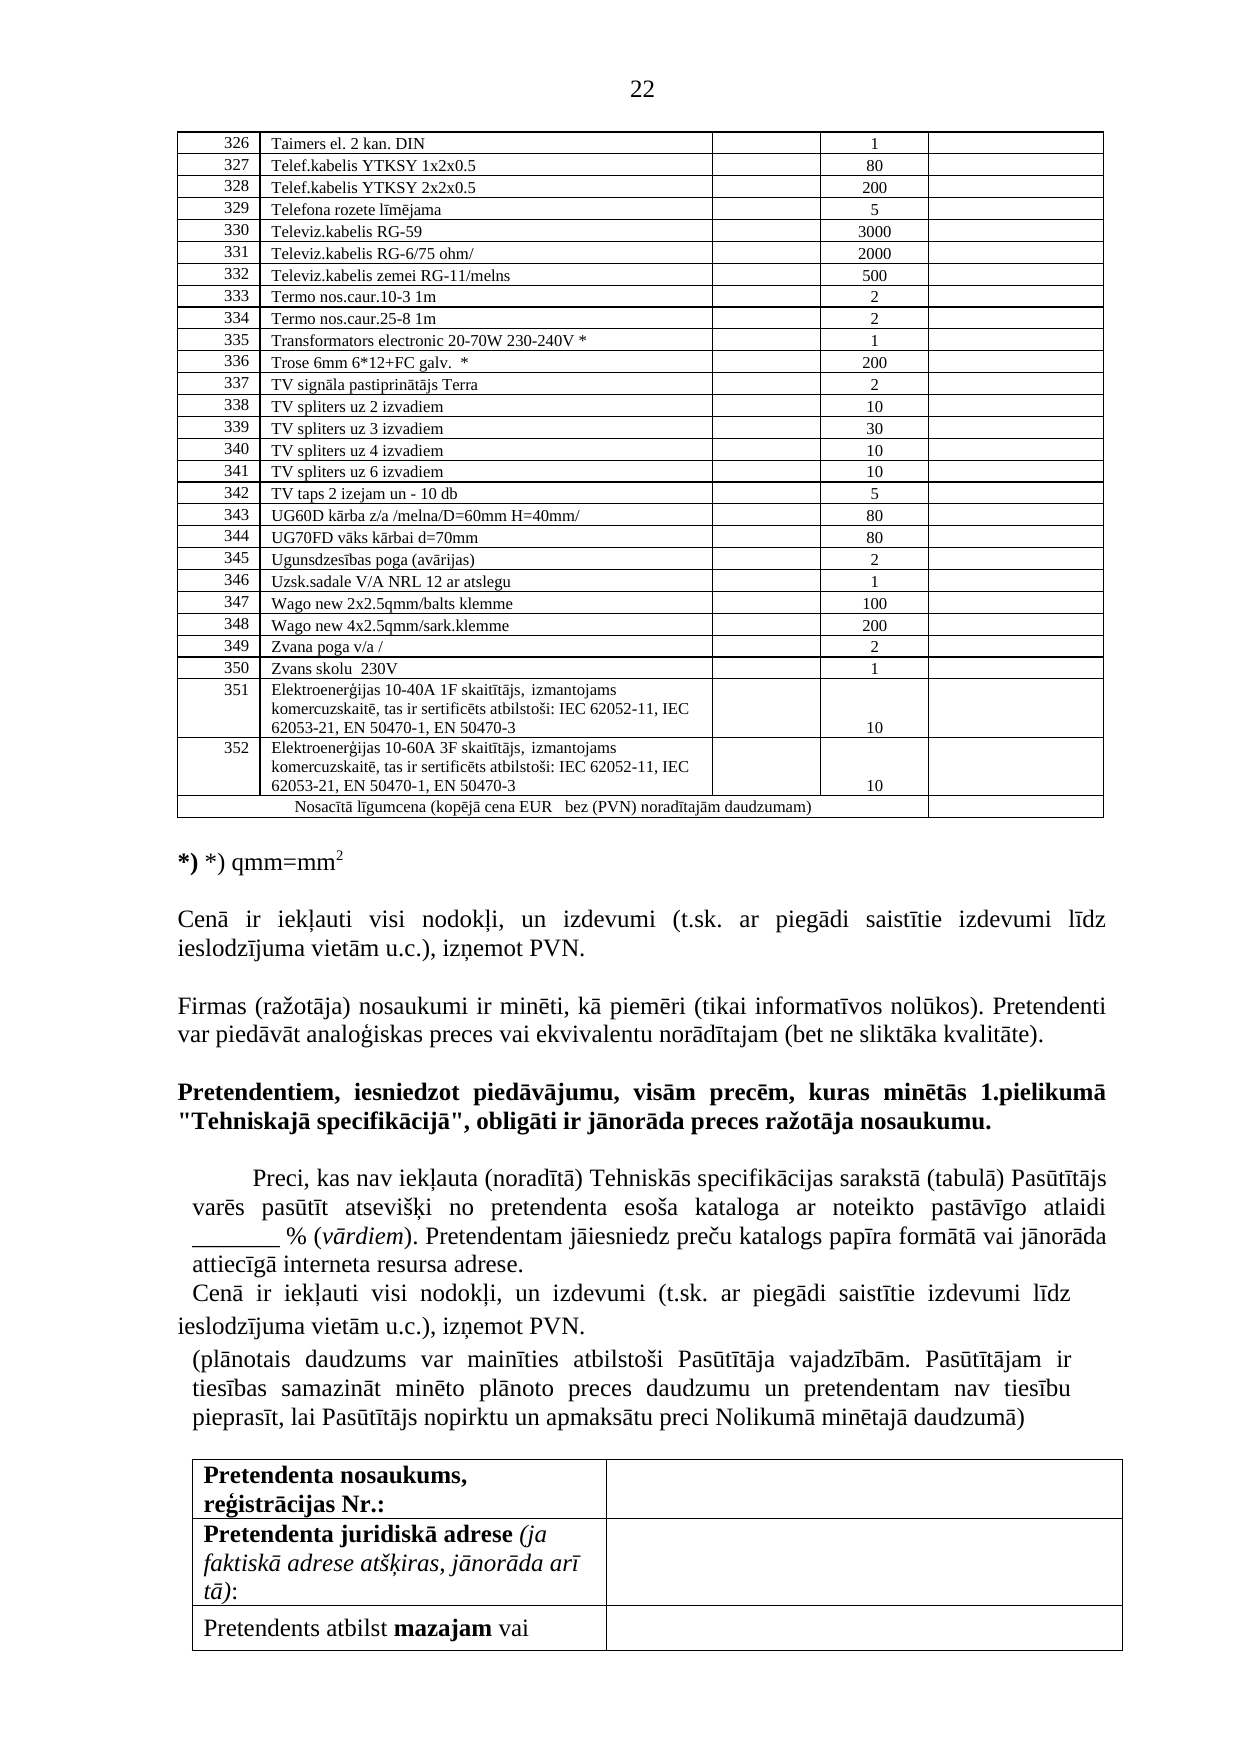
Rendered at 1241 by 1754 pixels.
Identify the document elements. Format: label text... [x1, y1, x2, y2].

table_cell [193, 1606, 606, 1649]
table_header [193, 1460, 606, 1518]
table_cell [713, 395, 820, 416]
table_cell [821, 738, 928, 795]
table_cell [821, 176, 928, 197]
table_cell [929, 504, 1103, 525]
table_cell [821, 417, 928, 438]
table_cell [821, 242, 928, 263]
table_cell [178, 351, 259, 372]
text Firmas (ražotāja) nosaukumi ir minēti, kā piemēri (tikai informatīvos nolūkos). Pretendenti var piedāvāt analoģiskas preces vai ekvivalentu norādītajam (bet ne sliktāka kvalitāte). [177, 991, 1107, 1048]
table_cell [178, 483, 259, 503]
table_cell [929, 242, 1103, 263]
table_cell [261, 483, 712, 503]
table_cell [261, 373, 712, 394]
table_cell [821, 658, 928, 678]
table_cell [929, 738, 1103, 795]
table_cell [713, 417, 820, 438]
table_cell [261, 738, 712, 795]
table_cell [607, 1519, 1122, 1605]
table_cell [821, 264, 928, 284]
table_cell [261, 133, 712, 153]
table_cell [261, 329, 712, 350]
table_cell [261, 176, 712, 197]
text Preci, kas nav iekļauta (noradītā) Tehniskās specifikācijas sarakstā (tabulā) Pasūtītājs varēs pasūtīt atsevišķi no pretendenta esoša kataloga ar noteikto pastāvīgo atlaidi _______ % (vārdiem). Pretendentam jāiesniedz preču katalogs papīra formātā vai jānorāda attiecīgā interneta resursa adrese. [192, 1163, 1107, 1278]
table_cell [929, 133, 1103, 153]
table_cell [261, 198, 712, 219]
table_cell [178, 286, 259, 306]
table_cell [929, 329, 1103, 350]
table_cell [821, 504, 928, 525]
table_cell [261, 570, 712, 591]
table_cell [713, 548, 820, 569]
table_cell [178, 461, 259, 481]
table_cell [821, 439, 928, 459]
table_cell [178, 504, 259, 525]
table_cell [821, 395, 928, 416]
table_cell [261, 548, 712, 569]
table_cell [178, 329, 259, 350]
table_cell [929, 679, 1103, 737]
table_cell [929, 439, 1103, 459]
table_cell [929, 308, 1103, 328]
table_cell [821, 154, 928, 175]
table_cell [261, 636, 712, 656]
text (plānotais daudzums var mainīties atbilstoši Pasūtītāja vajadzībām. Pasūtītājam ir tiesības samazināt minēto plānoto preces daudzumu un pretendentam nav tiesību pieprasīt, lai Pasūtītājs nopirktu un apmaksātu preci Nolikumā minētajā daudzumā) [192, 1344, 1072, 1431]
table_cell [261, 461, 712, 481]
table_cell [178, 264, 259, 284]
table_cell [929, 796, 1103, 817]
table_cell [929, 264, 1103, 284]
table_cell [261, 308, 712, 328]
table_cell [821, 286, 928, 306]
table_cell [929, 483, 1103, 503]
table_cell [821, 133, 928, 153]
text Cenā ir iekļauti visi nodokļi, un izdevumi (t.sk. ar piegādi saistītie izdevumi līdz ieslodzījuma vietām u.c.), izņemot PVN. [177, 1278, 1072, 1340]
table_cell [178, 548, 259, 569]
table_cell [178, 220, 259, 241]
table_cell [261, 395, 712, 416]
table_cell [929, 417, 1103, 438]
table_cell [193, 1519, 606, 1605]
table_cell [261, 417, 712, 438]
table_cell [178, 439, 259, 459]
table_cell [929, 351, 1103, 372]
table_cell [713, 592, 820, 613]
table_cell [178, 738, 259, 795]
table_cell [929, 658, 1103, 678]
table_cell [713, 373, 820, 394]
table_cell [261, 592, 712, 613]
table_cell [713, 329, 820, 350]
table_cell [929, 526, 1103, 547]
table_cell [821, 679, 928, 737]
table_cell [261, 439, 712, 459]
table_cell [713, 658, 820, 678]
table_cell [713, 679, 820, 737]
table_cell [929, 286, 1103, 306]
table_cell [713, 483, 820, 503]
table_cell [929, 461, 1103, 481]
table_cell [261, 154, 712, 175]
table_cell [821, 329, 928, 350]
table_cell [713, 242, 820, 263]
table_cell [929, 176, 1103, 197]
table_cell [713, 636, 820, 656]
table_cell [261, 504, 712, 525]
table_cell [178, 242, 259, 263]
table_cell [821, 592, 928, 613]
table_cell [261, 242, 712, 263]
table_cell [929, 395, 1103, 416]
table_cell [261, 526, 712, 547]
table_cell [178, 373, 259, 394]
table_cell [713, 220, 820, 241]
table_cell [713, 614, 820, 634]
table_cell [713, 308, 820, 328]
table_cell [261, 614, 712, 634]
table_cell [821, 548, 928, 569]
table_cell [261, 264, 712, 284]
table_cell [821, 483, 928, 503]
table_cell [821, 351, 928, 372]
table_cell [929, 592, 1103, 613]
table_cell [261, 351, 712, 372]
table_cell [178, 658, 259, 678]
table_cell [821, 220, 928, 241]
text Pretendentiem, iesniedzot piedāvājumu, visām precēm, kuras minētās 1.pielikumā "Tehniskajā specifikācijā", obligāti ir jānorāda preces ražotāja nosaukumu. [177, 1077, 1107, 1134]
text Cenā ir iekļauti visi nodokļi, un izdevumi (t.sk. ar piegādi saistītie izdevumi līdz ieslodzījuma vietām u.c.), izņemot PVN. [177, 904, 1107, 962]
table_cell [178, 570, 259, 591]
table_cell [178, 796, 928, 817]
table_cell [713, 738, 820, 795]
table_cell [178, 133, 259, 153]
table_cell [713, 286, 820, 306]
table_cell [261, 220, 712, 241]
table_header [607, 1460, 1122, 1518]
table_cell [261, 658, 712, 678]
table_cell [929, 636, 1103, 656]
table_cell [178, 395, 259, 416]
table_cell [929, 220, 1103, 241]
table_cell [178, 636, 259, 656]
text *) *) qmm=mm2 [177, 847, 1107, 876]
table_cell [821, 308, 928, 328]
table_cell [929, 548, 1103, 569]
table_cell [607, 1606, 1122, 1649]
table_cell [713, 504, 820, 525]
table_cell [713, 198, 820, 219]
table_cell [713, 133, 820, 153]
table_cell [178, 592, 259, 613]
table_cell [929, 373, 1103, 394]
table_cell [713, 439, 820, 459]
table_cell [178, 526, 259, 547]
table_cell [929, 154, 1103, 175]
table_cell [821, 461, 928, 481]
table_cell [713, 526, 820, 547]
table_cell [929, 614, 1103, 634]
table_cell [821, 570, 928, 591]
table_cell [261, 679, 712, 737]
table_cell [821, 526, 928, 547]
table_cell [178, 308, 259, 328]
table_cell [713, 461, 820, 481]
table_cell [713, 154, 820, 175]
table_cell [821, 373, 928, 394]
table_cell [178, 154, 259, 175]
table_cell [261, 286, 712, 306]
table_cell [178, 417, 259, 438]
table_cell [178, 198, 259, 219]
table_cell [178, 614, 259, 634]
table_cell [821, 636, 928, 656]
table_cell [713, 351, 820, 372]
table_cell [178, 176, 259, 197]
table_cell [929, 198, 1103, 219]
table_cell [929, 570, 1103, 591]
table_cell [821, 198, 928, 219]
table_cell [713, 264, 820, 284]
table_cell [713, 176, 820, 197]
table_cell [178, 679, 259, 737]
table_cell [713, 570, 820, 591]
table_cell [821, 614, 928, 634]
